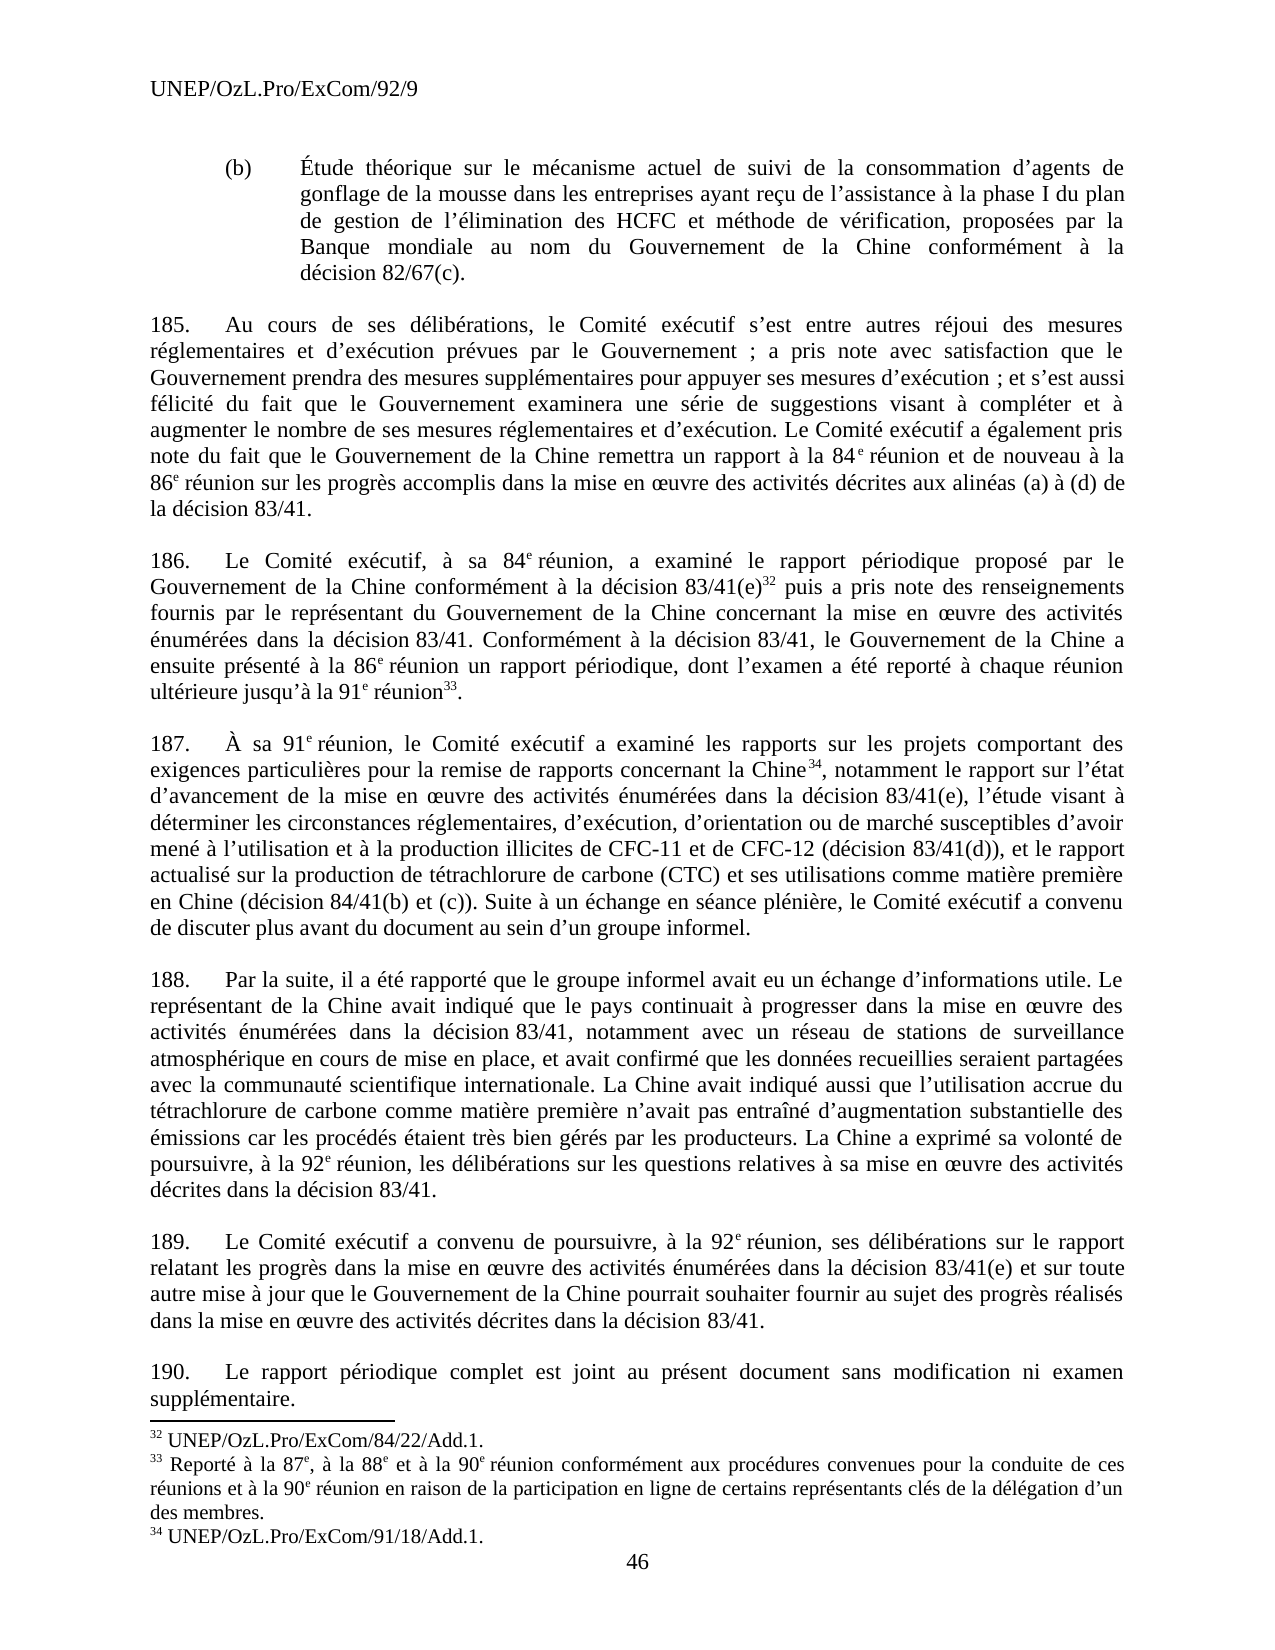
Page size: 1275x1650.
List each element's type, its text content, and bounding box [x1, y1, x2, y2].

subtitle Par la suite, il a été rapporté que le groupe informel avait eu un échange d’informations utile. Le représentant de la Chine avait indiqué que le pays continuait à progresser dans la mise en œuvre des activités énumérées dans la décision 83/41, notamment avec un réseau de stations de surveillance atmosphérique en cours de mise en place, et avait confirmé que les données recueillies seraient partagées avec la communauté scientifique internationale. La Chine avait indiqué aussi que l’utilisation accrue du tétrachlorure de carbone comme matière première n’avait pas entraîné d’augmentation substantielle des émissions car les procédés étaient très bien gérés par les producteurs. La Chine a exprimé sa volonté de poursuivre, à la 92e réunion, les délibérations sur les questions relatives à sa mise en œuvre des activités décrites dans la décision 83/41. [150, 966, 1125, 1203]
subtitle Le Comité exécutif a convenu de poursuivre, à la 92e réunion, ses délibérations sur le rapport relatant les progrès dans la mise en œuvre des activités énumérées dans la décision 83/41(e) et sur toute autre mise à jour que le Gouvernement de la Chine pourrait souhaiter fournir au sujet des progrès réalisés dans la mise en œuvre des activités décrites dans la décision 83/41. [150, 1228, 1125, 1333]
subtitle À sa 91e réunion, le Comité exécutif a examiné les rapports sur les projets comportant des exigences particulières pour la remise de rapports concernant la Chine, notamment le rapport sur l’état d’avancement de la mise en œuvre des activités énumérées dans la décision 83/41(e), l’étude visant à déterminer les circonstances réglementaires, d’exécution, d’orientation ou de marché susceptibles d’avoir mené à l’utilisation et à la production illicites de CFC-11 et de CFC-12 (décision 83/41(d)), et le rapport actualisé sur la production de tétrachlorure de carbone (CTC) et ses utilisations comme matière première en Chine (décision 84/41(b) et (c)). Suite à un échange en séance plénière, le Comité exécutif a convenu de discuter plus avant du document au sein d’un groupe informel. [150, 730, 1125, 941]
subtitle Le rapport périodique complet est joint au présent document sans modification ni examen supplémentaire. [150, 1358, 1125, 1411]
subtitle Le Comité exécutif, à sa 84e réunion, a examiné le rapport périodique proposé par le Gouvernement de la Chine conformément à la décision 83/41(e) puis a pris note des renseignements fournis par le représentant du Gouvernement de la Chine concernant la mise en œuvre des activités énumérées dans la décision 83/41. Conformément à la décision 83/41, le Gouvernement de la Chine a ensuite présenté à la 86e réunion un rapport périodique, dont l’examen a été reporté à chaque réunion ultérieure jusqu’à la 91e réunion. [150, 547, 1125, 705]
subtitle Au cours de ses délibérations, le Comité exécutif s’est entre autres réjoui des mesures réglementaires et d’exécution prévues par le Gouvernement ; a pris note avec satisfaction que le Gouvernement prendra des mesures supplémentaires pour appuyer ses mesures d’exécution ; et s’est aussi félicité du fait que le Gouvernement examinera une série de suggestions visant à compléter et à augmenter le nombre de ses mesures réglementaires et d’exécution. Le Comité exécutif a également pris note du fait que le Gouvernement de la Chine remettra un rapport à la 84e réunion et de nouveau à la 86e réunion sur les progrès accomplis dans la mise en œuvre des activités décrites aux alinéas (a) à (d) de la décision 83/41. [150, 311, 1125, 522]
subtitle Étude théorique sur le mécanisme actuel de suivi de la consommation d’agents de gonflage de la mousse dans les entreprises ayant reçu de l’assistance à la phase I du plan de gestion de l’élimination des HCFC et méthode de vérification, proposées par la Banque mondiale au nom du Gouvernement de la Chine conformément à la décision 82/67(c). [225, 154, 1125, 286]
